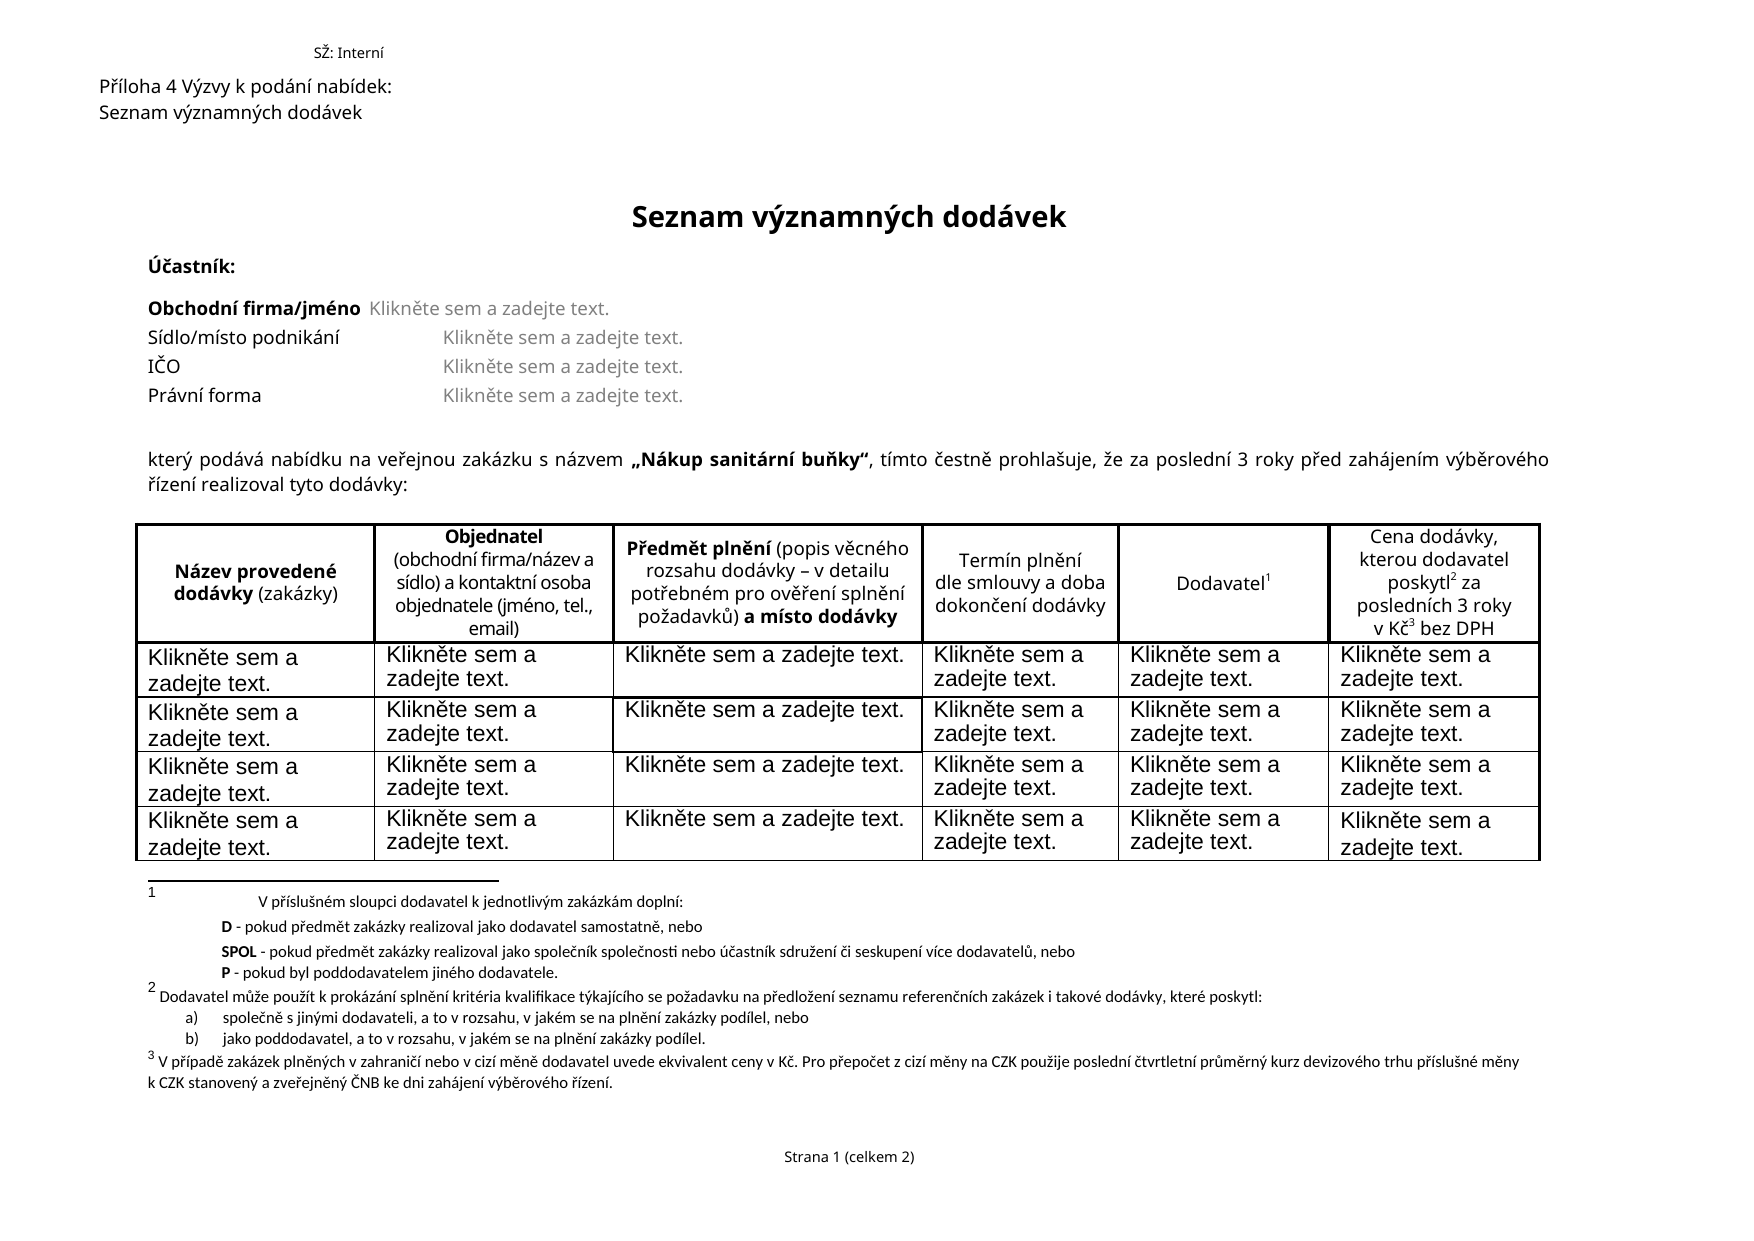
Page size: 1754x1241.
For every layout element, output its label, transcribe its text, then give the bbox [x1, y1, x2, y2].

text Právní forma [148, 379, 1551, 408]
text Sídlo/místo podnikání [148, 321, 1551, 350]
text který podává nabídku na veřejnou zakázku s názvem „Nákup sanitární buňky“, tímto čestně prohlašuje, že za poslední 3 roky před zahájením výběrového řízení realizoval tyto dodávky: [148, 446, 1551, 497]
title Seznam významných dodávek [148, 196, 1551, 236]
text Obchodní firma/jméno [148, 292, 1551, 321]
text Účastník: [148, 249, 1551, 279]
table_header Název provedené dodávky (zakázky) [138, 526, 373, 641]
table_header Termín plnění dle smlouvy a doba dokončení dodávky [924, 526, 1117, 641]
text IČO [148, 350, 1551, 379]
table_header Cena dodávky, kterou dodavatel poskytl za posledních 3 roky v Kč bez DPH [1331, 526, 1538, 641]
table_header Předmět plnění (popis věcného rozsahu dodávky – v detailu potřebném pro ověření splnění požadavků) a místo dodávky [615, 526, 921, 641]
table_header Dodavatel [1120, 526, 1327, 641]
table_header Objednatel (obchodní firma/název a sídlo) a kontaktní osoba objednatele (jméno, tel., email) [376, 526, 612, 641]
